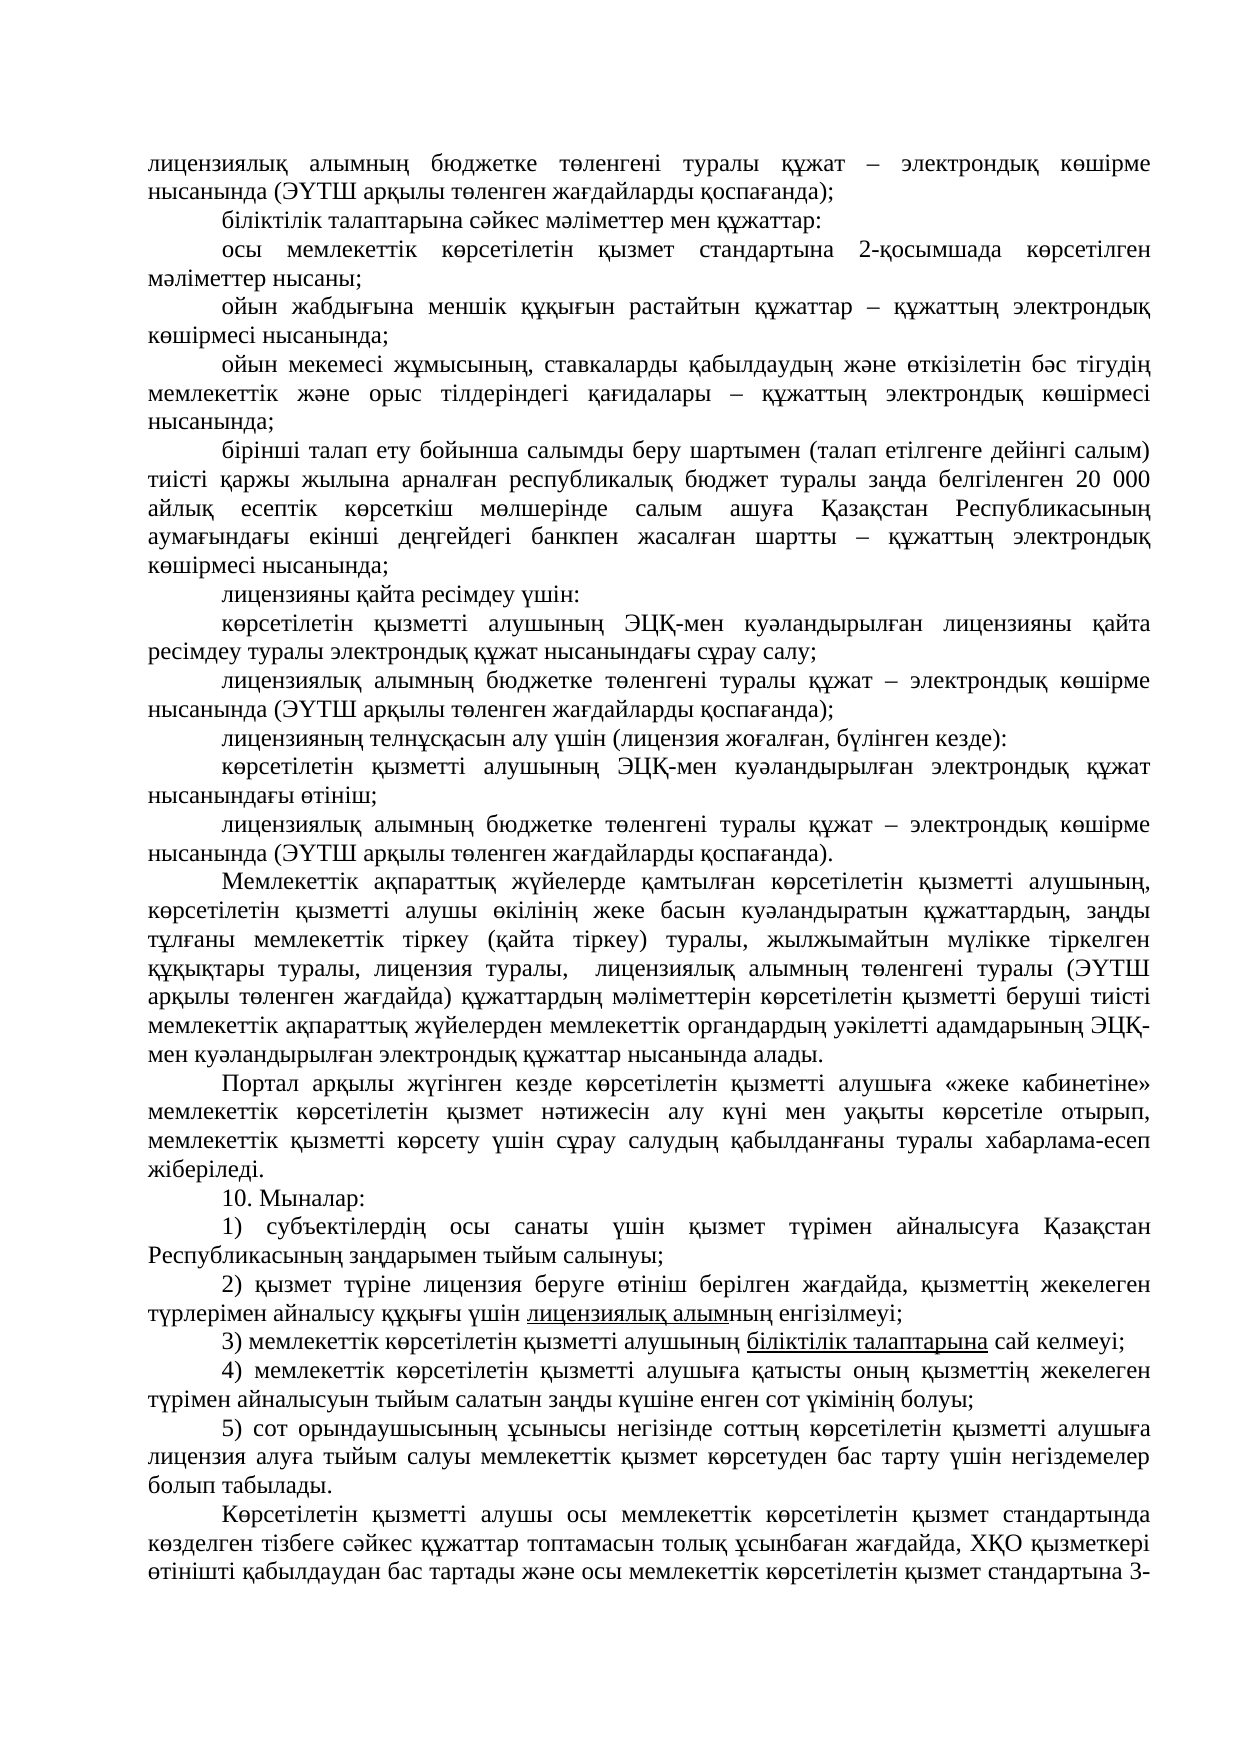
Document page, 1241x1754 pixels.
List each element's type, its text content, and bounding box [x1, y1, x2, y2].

text ойын жабдығына меншік құқығын растайтын құжаттар – құжаттың электрондық көшірмесі нысанында; [148, 291, 1152, 349]
text көрсетілетін қызметті алушының ЭЦҚ-мен куәландырылған лицензияны қайта ресімдеу туралы электрондық құжат нысанындағы сұрау салу; [148, 608, 1152, 665]
text 3) мемлекеттік көрсетілетін қызметті алушының біліктілік талаптарына сай келмеуі; [148, 1326, 1152, 1355]
text ойын мекемесі жұмысының, ставкаларды қабылдаудың және өткізілетін бәс тігудің мемлекеттік және орыс тілдеріндегі қағидалары – құжаттың электрондық көшірмесі нысанында; [148, 349, 1152, 435]
text 4) мемлекеттік көрсетілетін қызметті алушыға қатысты оның қызметтің жекелеген түрімен айналысуын тыйым салатын заңды күшіне енген сот үкімінің болуы; [148, 1355, 1152, 1413]
text Мемлекеттік ақпараттық жүйелерде қамтылған көрсетілетін қызметті алушының, көрсетілетін қызметті алушы өкілінің жеке басын куәландыратын құжаттардың, заңды тұлғаны мемлекеттiк тiркеу (қайта тiркеу) туралы, жылжымайтын мүлікке тіркелген құқықтары туралы, лицензия туралы, лицензиялық алымның төленгені туралы (ЭҮТШ арқылы төленген жағдайда) құжаттардың мәліметтерін көрсетілетін қызметті беруші тиісті мемлекеттік ақпараттық жүйелерден мемлекеттік органдардың уәкілетті адамдарының ЭЦҚ-мен куәландырылған электрондық құжаттар нысанында алады. [148, 866, 1152, 1068]
text лицензияның телнұсқасын алу үшін (лицензия жоғалған, бүлінген кезде): [148, 723, 1152, 751]
text лицензиялық алымның бюджетке төленгені туралы құжат – электрондық көшірме нысанында (ЭҮТШ арқылы төленген жағдайларды қоспағанда). [148, 809, 1152, 866]
text лицензиялық алымның бюджетке төленгені туралы құжат – электрондық көшірме нысанында (ЭҮТШ арқылы төленген жағдайларды қоспағанда); [148, 148, 1152, 205]
text лицензиялық алымның бюджетке төленгені туралы құжат – электрондық көшірме нысанында (ЭҮТШ арқылы төленген жағдайларды қоспағанда); [148, 665, 1152, 723]
text біліктілік талаптарына сәйкес мәліметтер мен құжаттар: [148, 205, 1152, 234]
text 5) сот орындаушысының ұсынысы негізінде соттың көрсетілетін қызметті алушыға лицензия алуға тыйым салуы мемлекеттік қызмет көрсетуден бас тарту үшін негіздемелер болып табылады. [148, 1413, 1152, 1499]
text бірінші талап ету бойынша салымды беру шартымен (талап етілгенге дейінгі салым) тиісті қаржы жылына арналған республикалық бюджет туралы заңда белгіленген 20 000 айлық есептік көрсеткіш мөлшерінде салым ашуға Қазақстан Республикасының аумағындағы екінші деңгейдегі банкпен жасалған шартты – құжаттың электрондық көшірмесі нысанында; [148, 435, 1152, 579]
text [148, 1499, 1152, 1585]
text көрсетілетін қызметті алушының ЭЦҚ-мен куәландырылған электрондық құжат нысанындағы өтініш; [148, 751, 1152, 809]
text 2) қызмет түріне лицензия беруге өтініш берілген жағдайда, қызметтің жекелеген түрлерімен айналысу құқығы үшін лицензиялық алымның енгізілмеуі; [148, 1269, 1152, 1326]
text 10. Мыналар: [148, 1183, 1152, 1211]
text Портал арқылы жүгінген кезде көрсетілетін қызметті алушыға «жеке кабинетіне» мемлекеттік көрсетілетін қызмет нәтижесін алу күні мен уақыты көрсетіле отырып, мемлекеттік қызметті көрсету үшін сұрау салудың қабылданғаны туралы хабарлама-есеп жіберіледі. [148, 1068, 1152, 1183]
text 1) субъектілердің осы санаты үшін қызмет түрімен айналысуға Қазақстан Республикасының заңдарымен тыйым салынуы; [148, 1211, 1152, 1269]
text лицензияны қайта ресімдеу үшін: [148, 579, 1152, 608]
text осы мемлекеттік көрсетілетін қызмет стандартына 2-қосымшада көрсетілген мәліметтер нысаны; [148, 234, 1152, 291]
